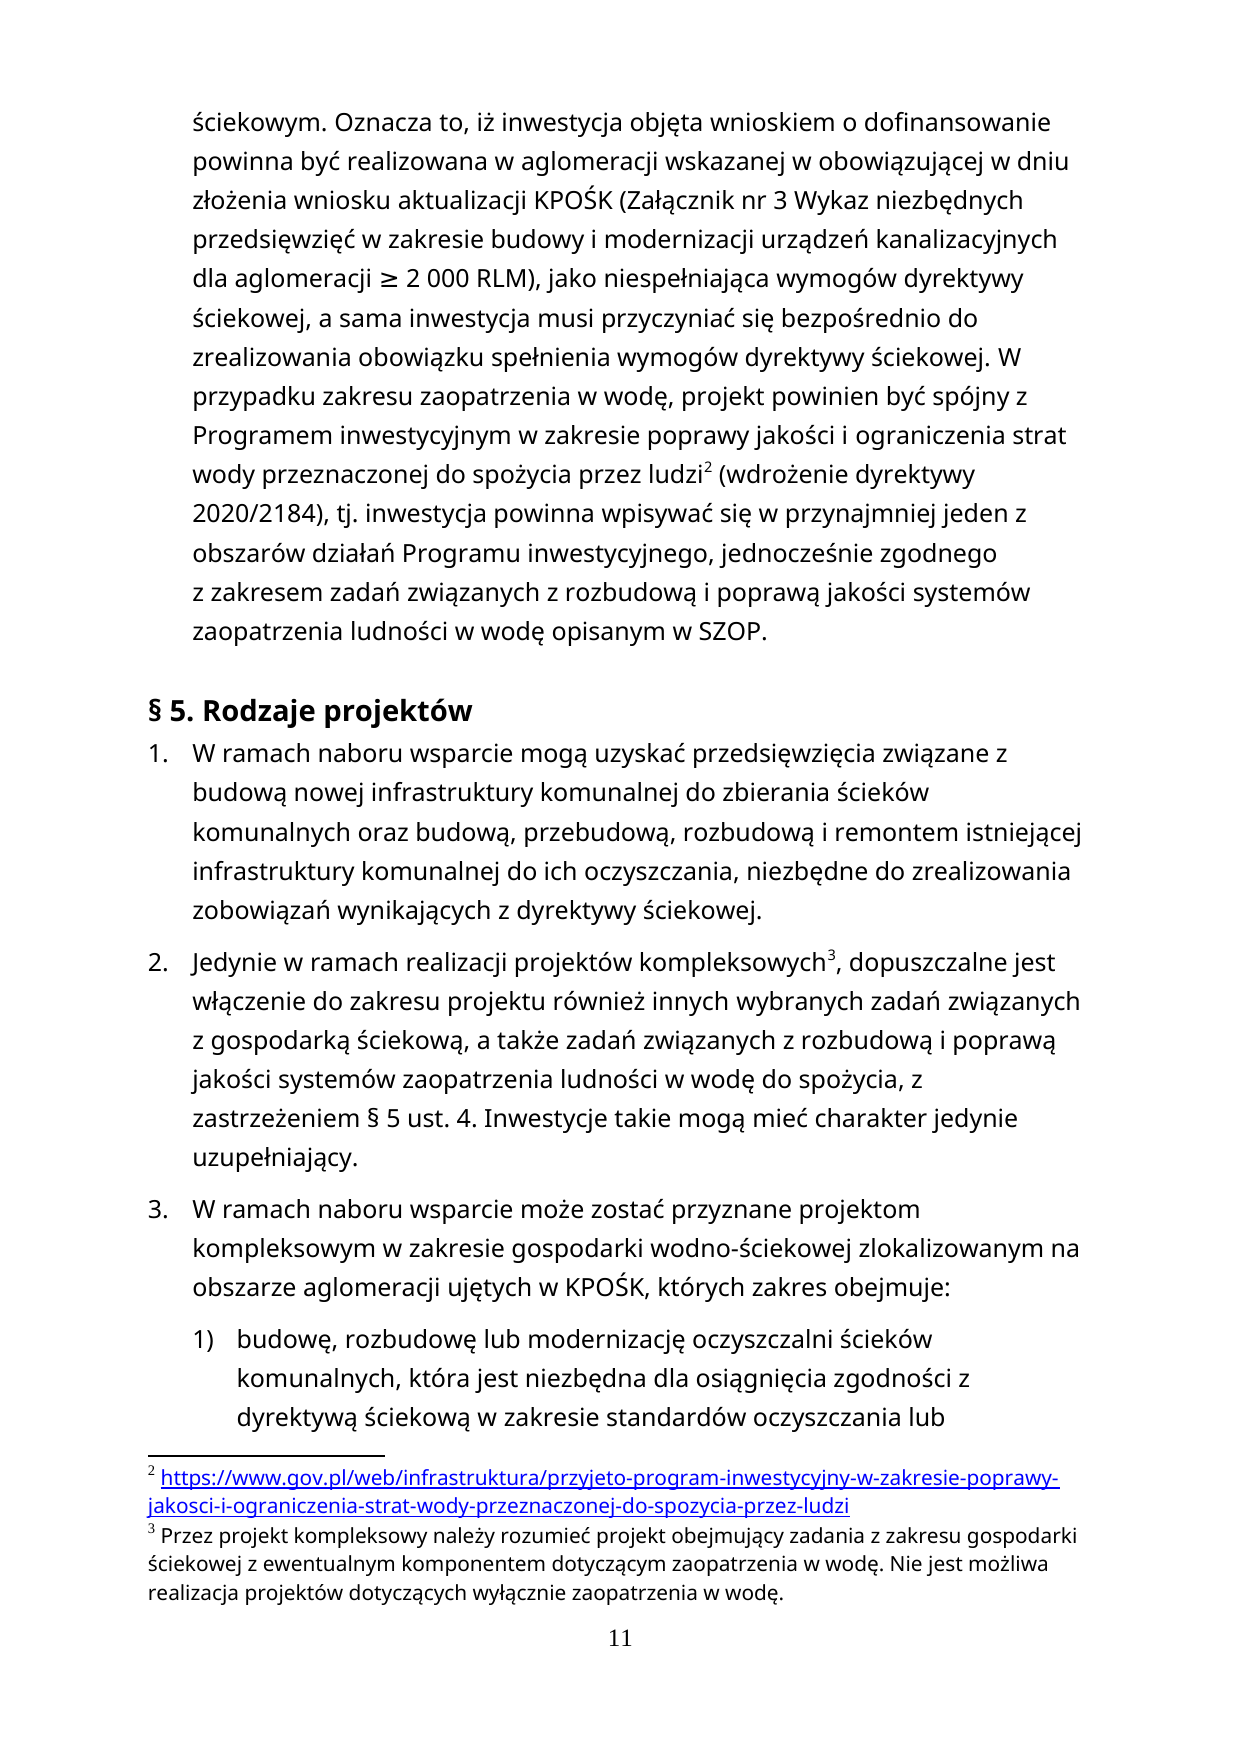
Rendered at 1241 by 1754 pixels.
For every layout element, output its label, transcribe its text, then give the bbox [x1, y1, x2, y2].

list W ramach naboru wsparcie może zostać przyznane projektom kompleksowym w zakresie gospodarki wodno-ściekowej zlokalizowanym na obszarze aglomeracji ujętych w KPOŚK, których zakres obejmuje: [148, 1192, 1092, 1304]
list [148, 104, 1092, 648]
subtitle § 5. Rodzaje projektów [148, 690, 1092, 730]
list W ramach naboru wsparcie mogą uzyskać przedsięwzięcia związane z budową nowej infrastruktury komunalnej do zbierania ścieków komunalnych oraz budową, przebudową, rozbudową i remontem istniejącej infrastruktury komunalnej do ich oczyszczania, niezbędne do zrealizowania zobowiązań wynikających z dyrektywy ściekowej. [148, 736, 1092, 927]
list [192, 1322, 1092, 1434]
list Jedynie w ramach realizacji projektów kompleksowych, dopuszczalne jest włączenie do zakresu projektu również innych wybranych zadań związanych z gospodarką ściekową, a także zadań związanych z rozbudową i poprawą jakości systemów zaopatrzenia ludności w wodę do spożycia, z zastrzeżeniem § 5 ust. 4. Inwestycje takie mogą mieć charakter jedynie uzupełniający. [148, 944, 1092, 1174]
